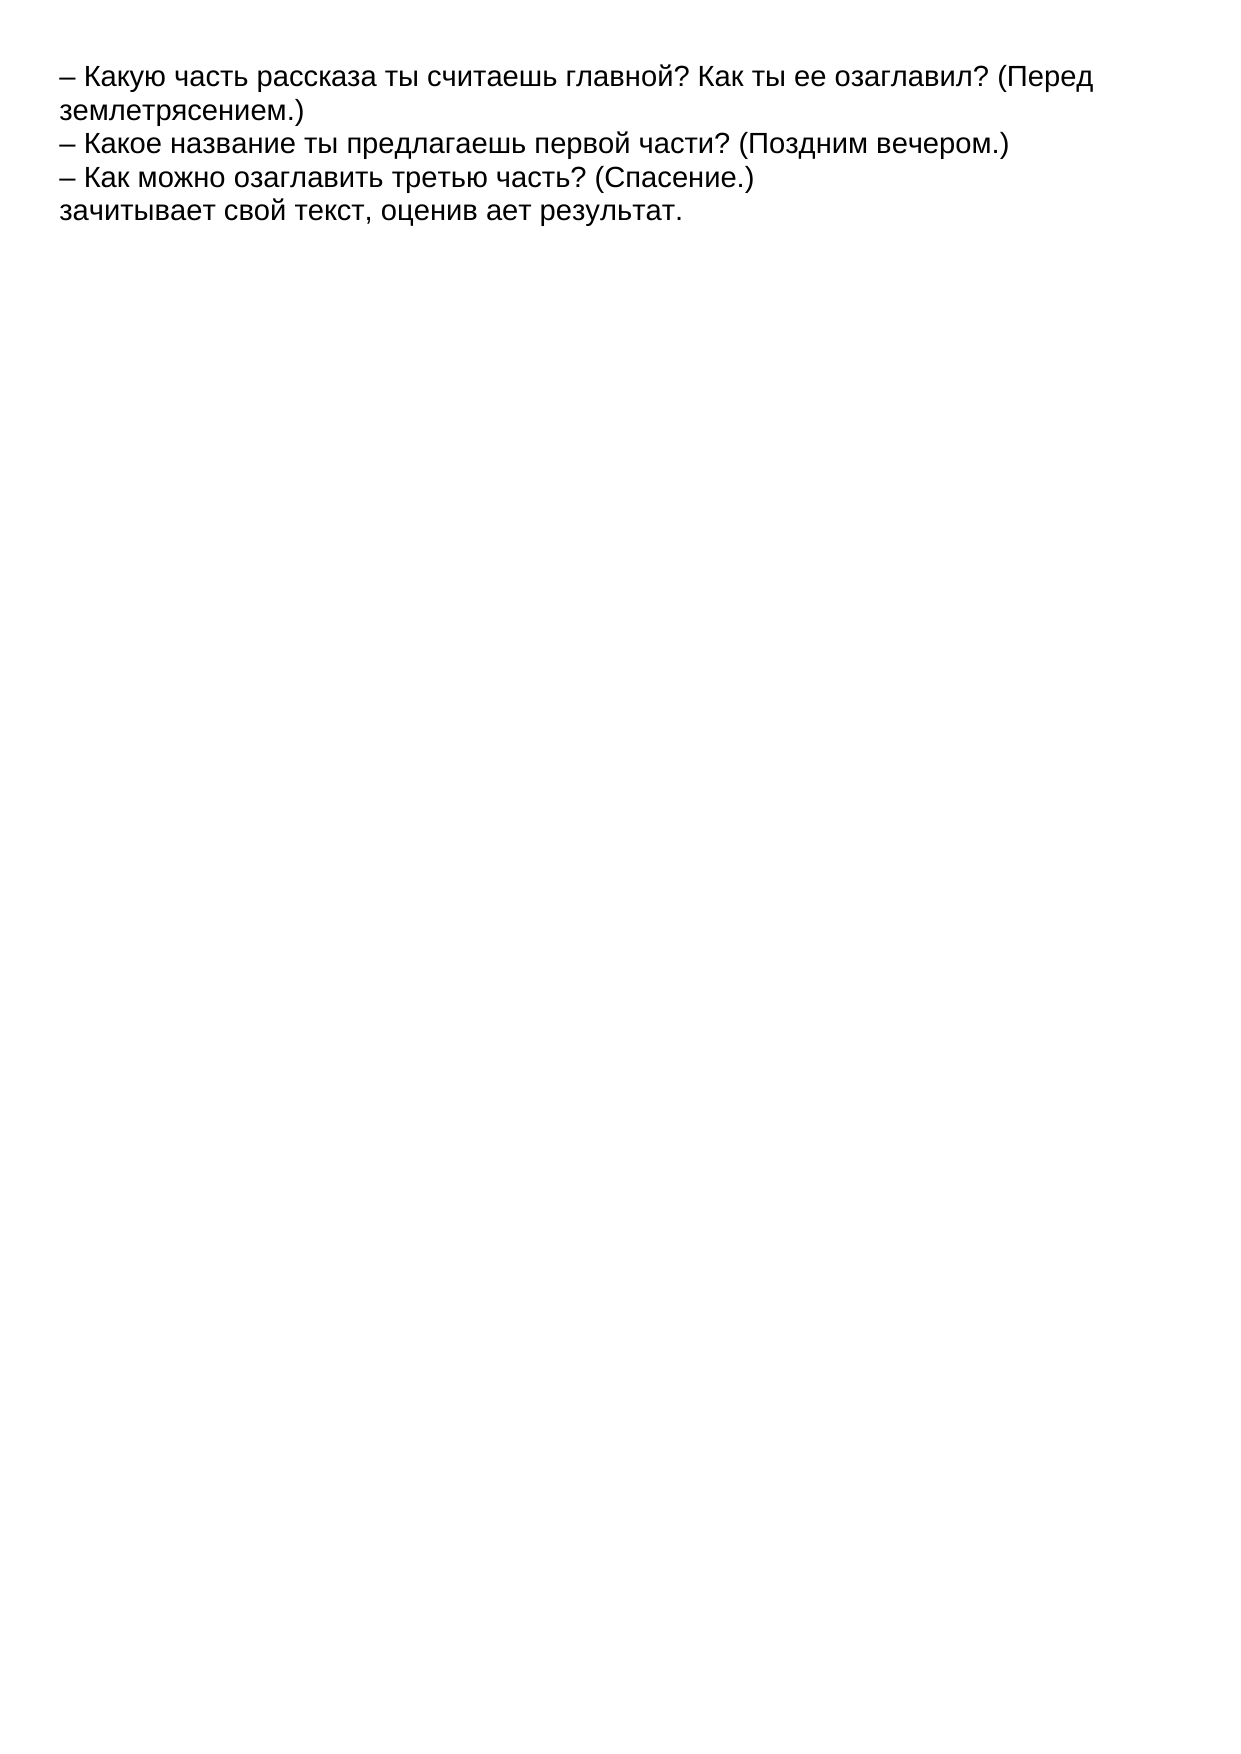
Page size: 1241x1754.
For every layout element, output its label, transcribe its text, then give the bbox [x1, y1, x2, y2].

text – Как можно озаглавить третью часть? (Спасение.) [59, 160, 1181, 193]
text – Какое название ты предлагаешь первой части? (Поздним вечером.) [59, 126, 1181, 160]
text зачитывает свой текст, оценив ает результат. [59, 193, 1181, 227]
text – Какую часть рассказа ты считаешь главной? Как ты ее озаглавил? (Перед землетрясением.) [59, 59, 1181, 126]
